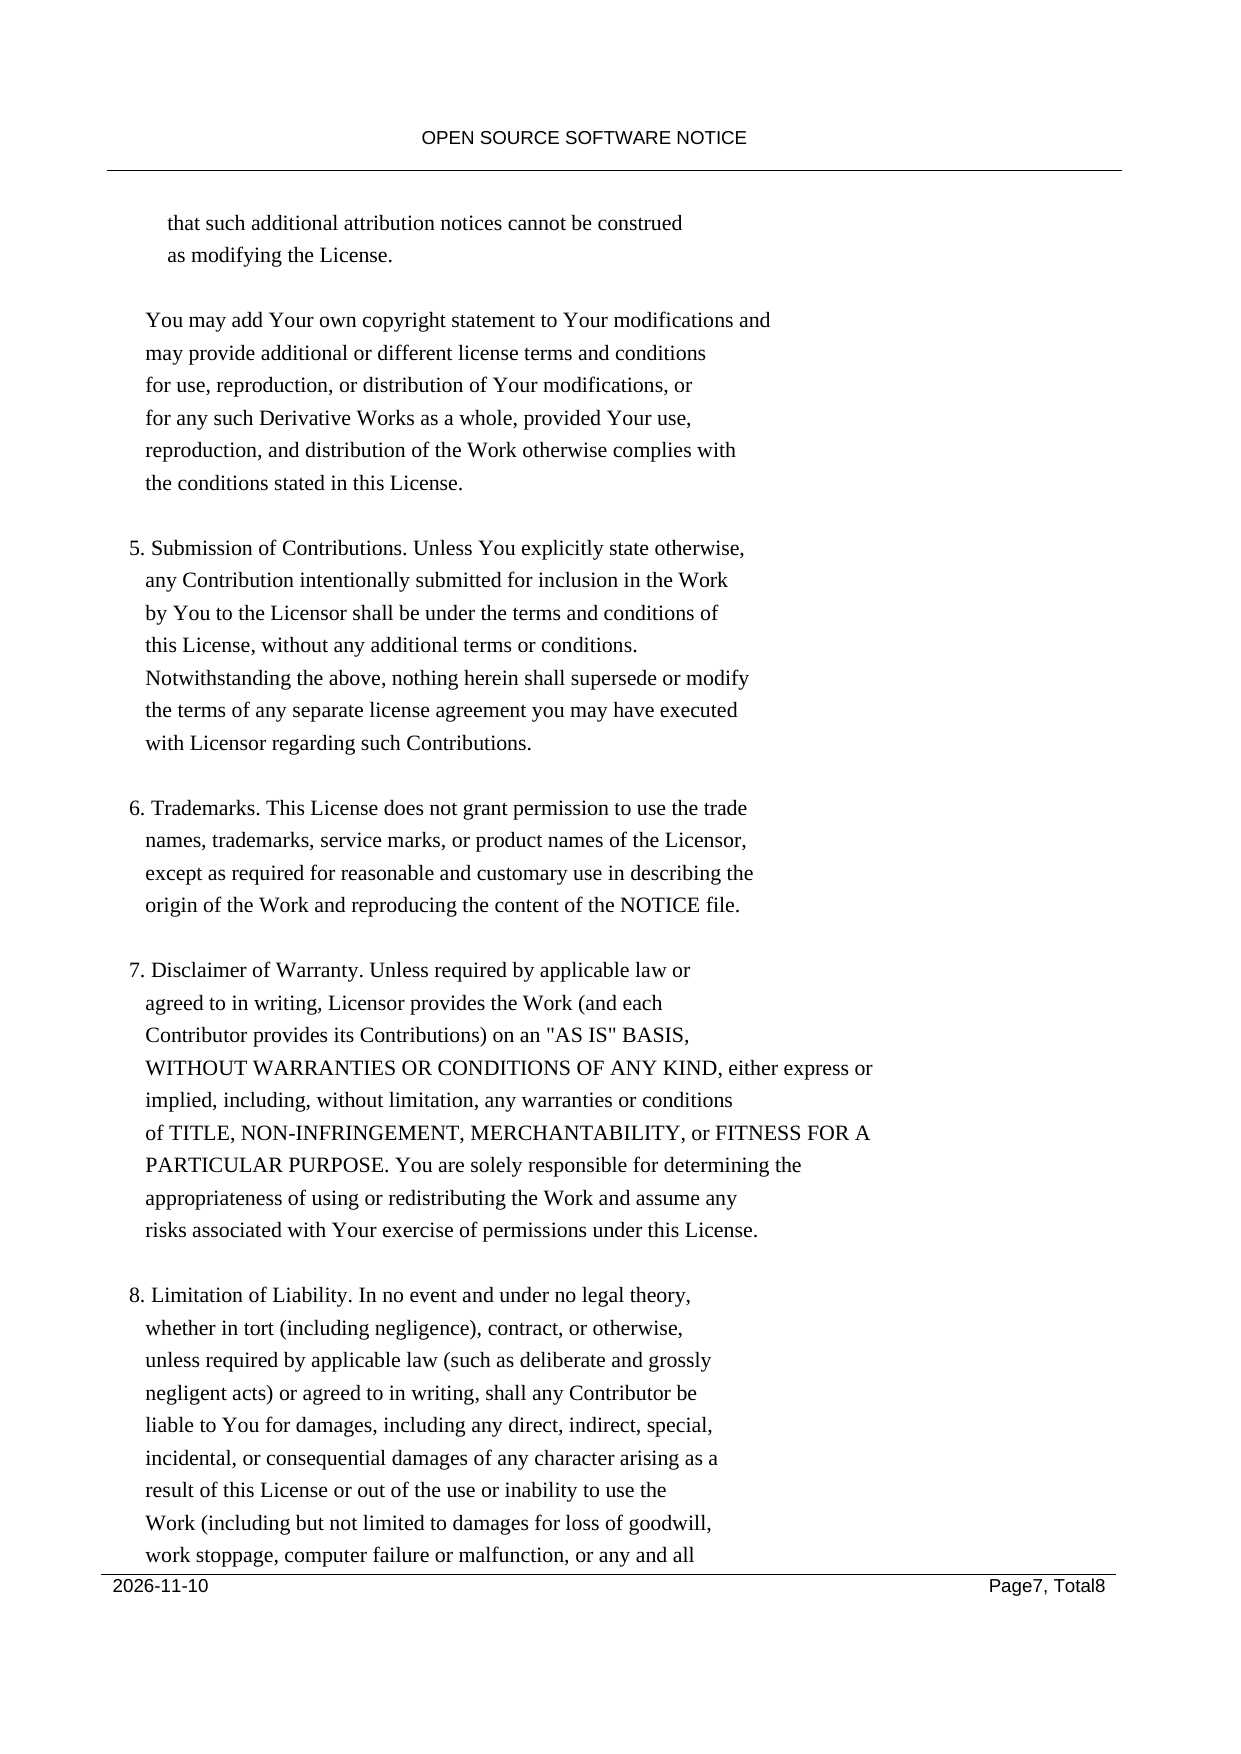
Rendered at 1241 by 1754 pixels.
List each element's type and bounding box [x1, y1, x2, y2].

text [112, 206, 1128, 1571]
